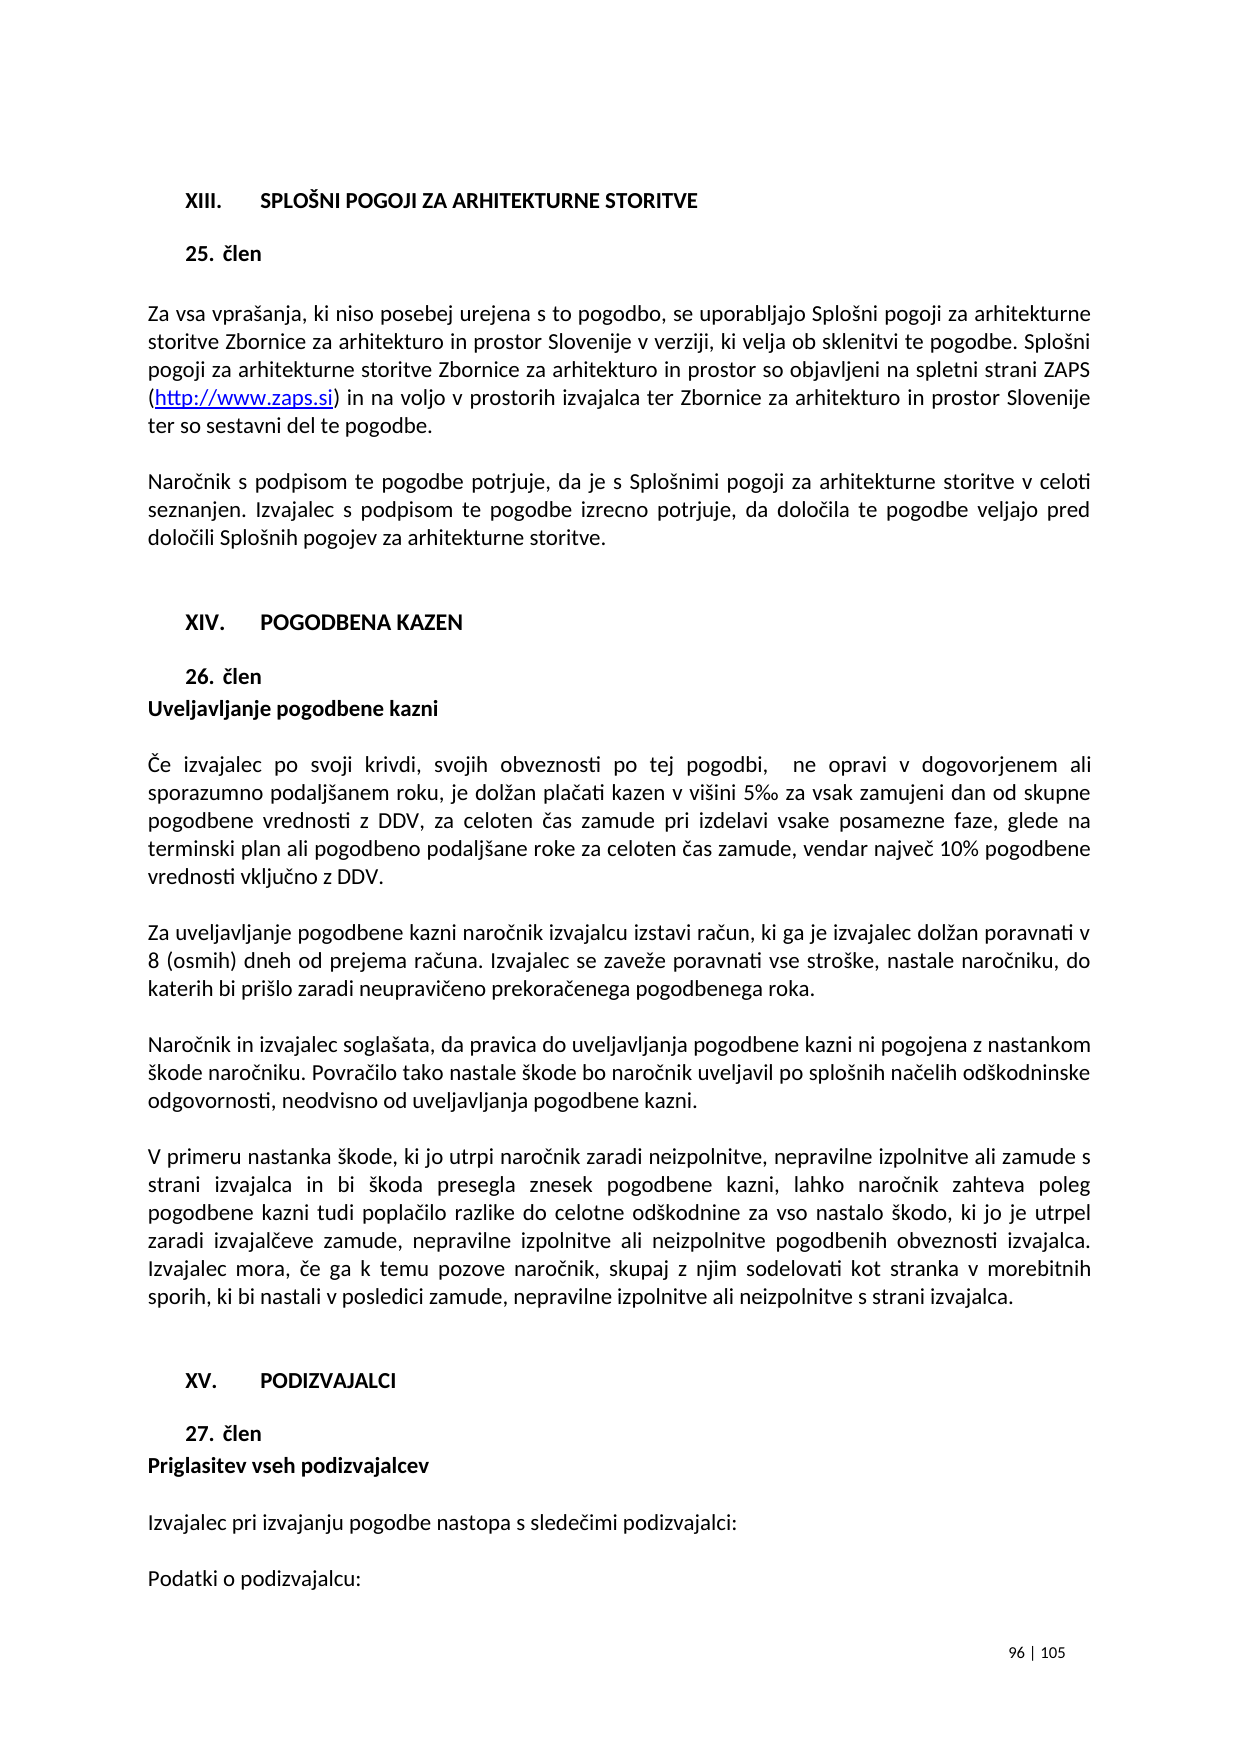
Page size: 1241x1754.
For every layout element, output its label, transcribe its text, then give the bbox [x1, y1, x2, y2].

text Naročnik s podpisom te pogodbe potrjuje, da je s Splošnimi pogoji za arhitekturne storitve v celoti seznanjen. Izvajalec s podpisom te pogodbe izrecno potrjuje, da določila te pogodbe veljajo pred določili Splošnih pogojev za arhitekturne storitve. [148, 467, 1093, 551]
text Priglasitev vseh podizvajalcev [148, 1452, 1093, 1480]
text Uveljavljanje pogodbene kazni [148, 694, 1093, 722]
list člen [185, 1419, 1093, 1447]
list člen [185, 239, 1093, 267]
text Za uveljavljanje pogodbene kazni naročnik izvajalcu izstavi račun, ki ga je izvajalec dolžan poravnati v 8 (osmih) dneh od prejema računa. Izvajalec se zaveže poravnati vse stroške, nastale naročniku, do katerih bi prišlo zaradi neupravičeno prekoračenega pogodbenega roka. [148, 918, 1093, 1002]
list PODIZVAJALCI [185, 1366, 1093, 1394]
text Izvajalec pri izvajanju pogodbe nastopa s sledečimi podizvajalci: [148, 1508, 1093, 1536]
text Če izvajalec po svoji krivdi, svojih obveznosti po tej pogodbi, ne opravi v dogovorjenem ali sporazumno podaljšanem roku, je dolžan plačati kazen v višini 5‰ za vsak zamujeni dan od skupne pogodbene vrednosti z DDV, za celoten čas zamude pri izdelavi vsake posamezne faze, glede na terminski plan ali pogodbeno podaljšane roke za celoten čas zamude, vendar največ 10% pogodbene vrednosti vključno z DDV. [148, 750, 1093, 890]
text V primeru nastanka škode, ki jo utrpi naročnik zaradi neizpolnitve, nepravilne izpolnitve ali zamude s strani izvajalca in bi škoda presegla znesek pogodbene kazni, lahko naročnik zahteva poleg pogodbene kazni tudi poplačilo razlike do celotne odškodnine za vso nastalo škodo, ki jo je utrpel zaradi izvajalčeve zamude, nepravilne izpolnitve ali neizpolnitve pogodbenih obveznosti izvajalca. Izvajalec mora, če ga k temu pozove naročnik, skupaj z njim sodelovati kot stranka v morebitnih sporih, ki bi nastali v posledici zamude, nepravilne izpolnitve ali neizpolnitve s strani izvajalca. [148, 1142, 1093, 1310]
list SPLOŠNI POGOJI ZA ARHITEKTURNE STORITVE [185, 186, 1093, 214]
text Naročnik in izvajalec soglašata, da pravica do uveljavljanja pogodbene kazni ni pogojena z nastankom škode naročniku. Povračilo tako nastale škode bo naročnik uveljavil po splošnih načelih odškodninske odgovornosti, neodvisno od uveljavljanja pogodbene kazni. [148, 1030, 1093, 1114]
list POGODBENA KAZEN [185, 607, 1093, 637]
text Podatki o podizvajalcu: [148, 1564, 1093, 1592]
text Za vsa vprašanja, ki niso posebej urejena s to pogodbo, se uporabljajo Splošni pogoji za arhitekturne storitve Zbornice za arhitekturo in prostor Slovenije v verziji, ki velja ob sklenitvi te pogodbe. Splošni pogoji za arhitekturne storitve Zbornice za arhitekturo in prostor so objavljeni na spletni strani ZAPS (http://www.zaps.si) in na voljo v prostorih izvajalca ter Zbornice za arhitekturo in prostor Slovenije ter so sestavni del te pogodbe. [148, 299, 1093, 439]
list člen [185, 662, 1093, 690]
